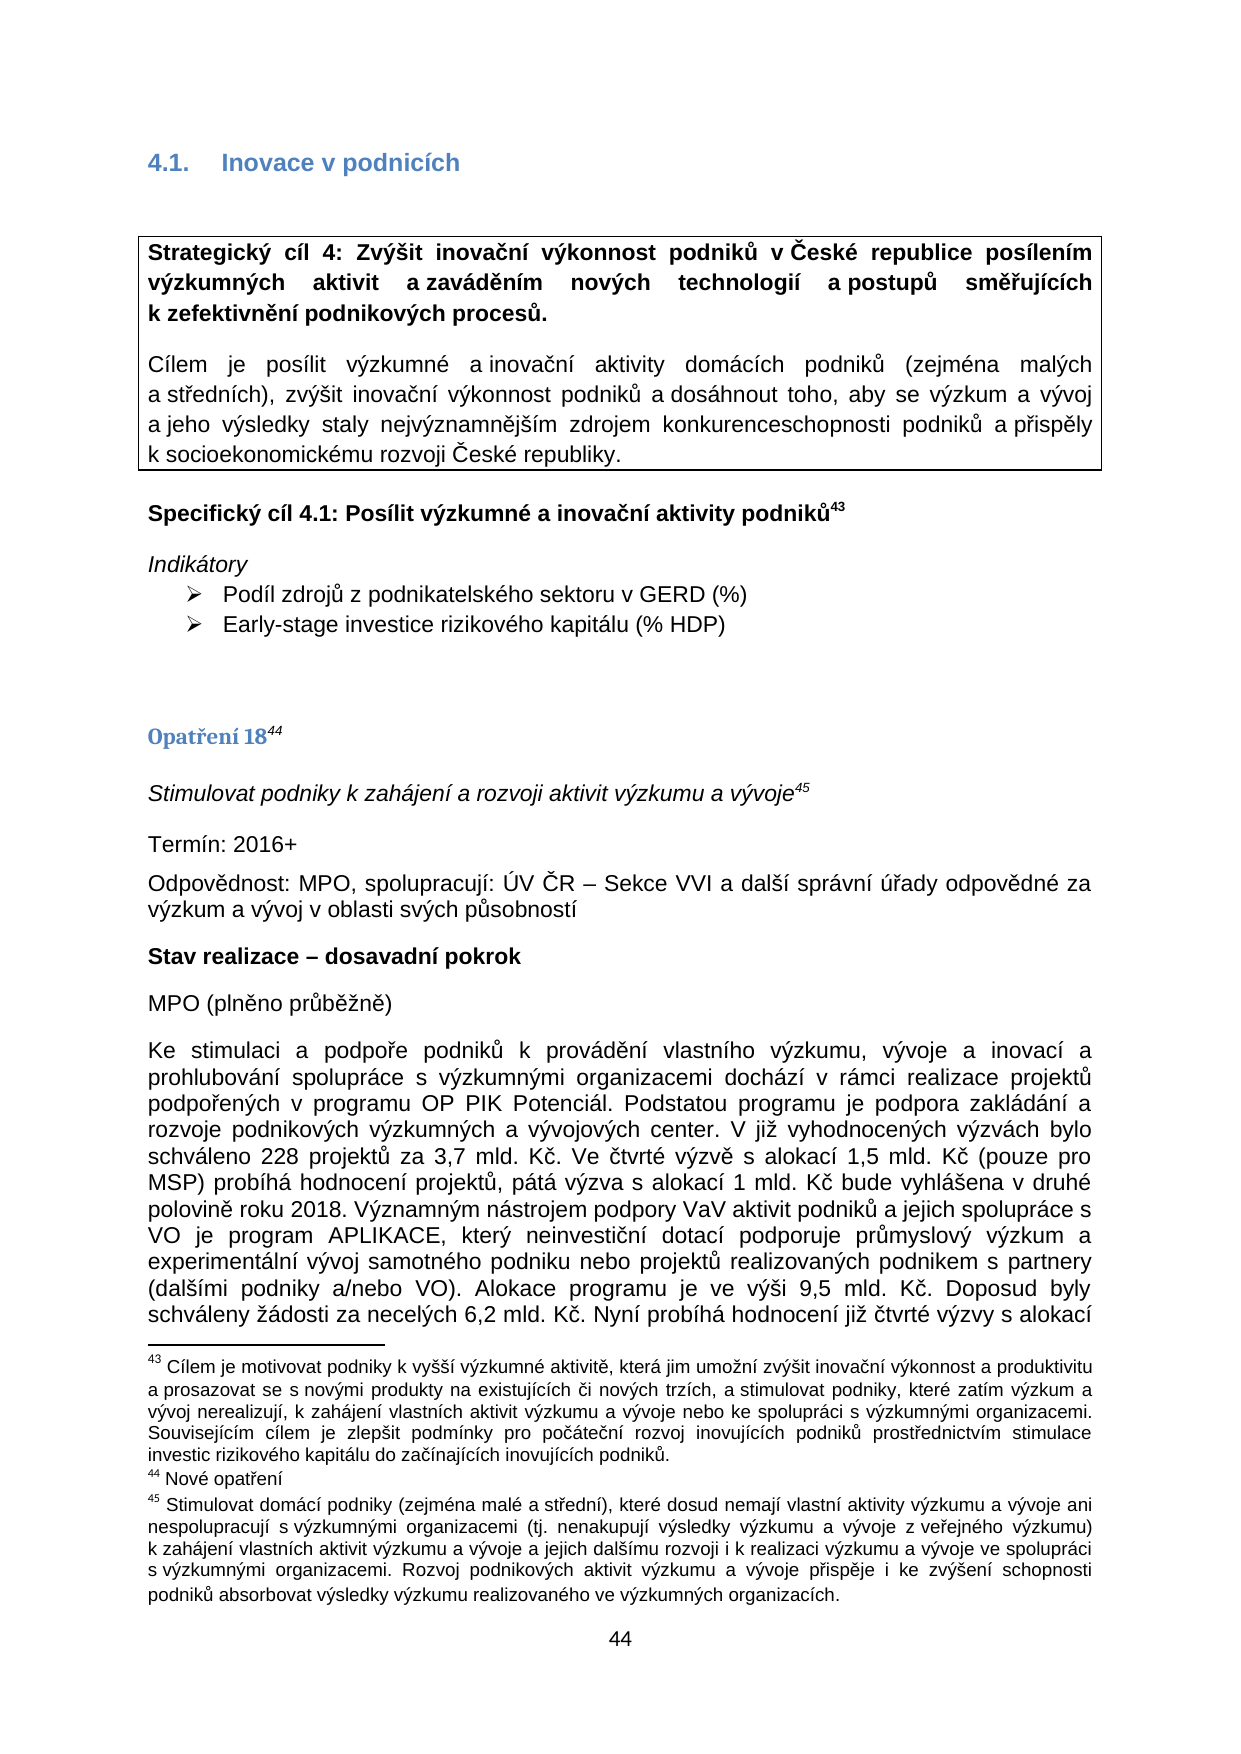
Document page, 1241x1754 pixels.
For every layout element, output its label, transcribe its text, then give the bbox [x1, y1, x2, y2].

text Stav realizace – dosavadní pokrok [148, 943, 1092, 969]
text MPO (plněno průběžně) [148, 990, 1092, 1017]
list Early-stage investice rizikového kapitálu (% HDP) [185, 611, 1092, 637]
text Odpovědnost: MPO, spolupracují: ÚV ČR – Sekce VVI a další správní úřady odpovědné za výzkum a vývoj v oblasti svých působností [148, 869, 1092, 922]
subtitle Inovace v podnicích [148, 148, 1092, 176]
text Opatření 18 [148, 723, 1092, 751]
text Indikátory [148, 551, 1092, 577]
text Strategický cíl 4: Zvýšit inovační výkonnost podniků v České republice posílením výzkumných aktivit a zaváděním nových technologií a postupů směřujících k zefektivnění podnikových procesů. [139, 237, 1101, 326]
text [148, 1037, 1092, 1327]
text Stimulovat podniky k zahájení a rozvoji aktivit výzkumu a vývoje [148, 779, 1092, 806]
text Termín: 2016+ [148, 831, 1092, 857]
list Podíl zdrojů z podnikatelského sektoru v GERD (%) [185, 581, 1092, 607]
text Specifický cíl 4.1: Posílit výzkumné a inovační aktivity podniků [148, 499, 1092, 526]
text Cílem je posílit výzkumné a inovační aktivity domácích podniků (zejména malých a středních), zvýšit inovační výkonnost podniků a dosáhnout toho, aby se výzkum a vývoj a jeho výsledky staly nejvýznamnějším zdrojem konkurenceschopnosti podniků a přispěly k socioekonomickému rozvoji České republiky. [139, 347, 1101, 469]
